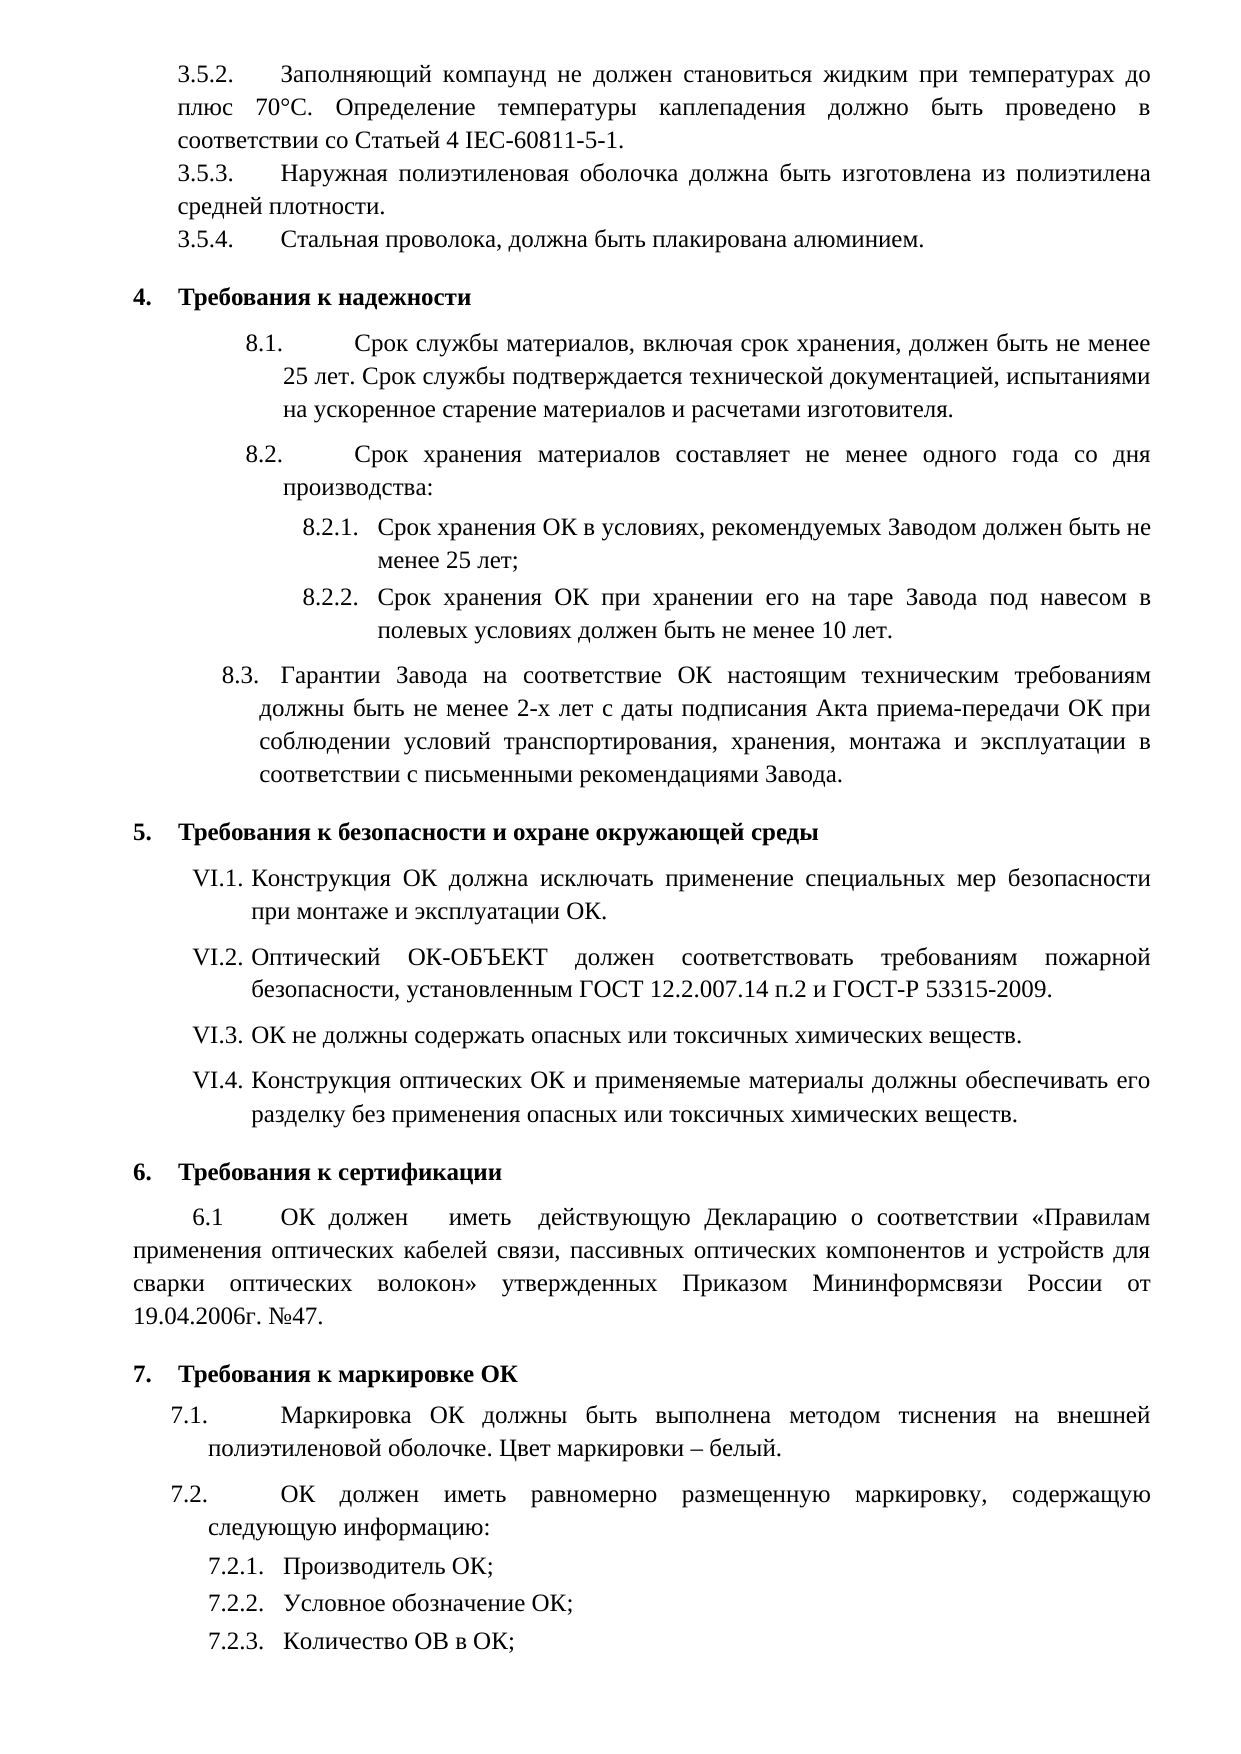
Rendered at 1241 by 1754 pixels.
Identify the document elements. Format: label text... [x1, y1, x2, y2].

subtitle Срок хранения ОК при хранении его на таре Завода под навесом в полевых условиях должен быть не менее 10 лет. [302, 582, 1152, 644]
subtitle Гарантии Завода на соответствие ОК настоящим техническим требованиям должны быть не менее 2-х лет с даты подписания Акта приема-передачи ОК при соблюдении условий транспортирования, хранения, монтажа и эксплуатации в соответствии с письменными рекомендациями Завода. [222, 660, 1152, 788]
subtitle Требования к маркировке ОК [133, 1359, 1152, 1388]
subtitle Конструкция оптических ОК и применяемые материалы должны обеспечивать его разделку без применения опасных или токсичных химических веществ. [192, 1066, 1152, 1127]
subtitle Срок хранения материалов составляет не менее одного года со дня производства: [245, 439, 1152, 501]
subtitle Условное обозначение ОК; [208, 1588, 1152, 1617]
subtitle Производитель ОК; [208, 1551, 1152, 1580]
text 6.1 ОК должен иметь действующую Декларацию о соответствии «Правилам применения оптических кабелей связи, пассивных оптических компонентов и устройств для сварки оптических волокон» утвержденных Приказом Мининформсвязи России от 19.04.2006г. №47. [133, 1202, 1152, 1330]
subtitle Конструкция ОК должна исключать применение специальных мер безопасности при монтаже и эксплуатации ОК. [192, 863, 1152, 925]
subtitle Требования к надежности [133, 282, 1152, 311]
subtitle Срок хранения ОК в условиях, рекомендуемых Заводом должен быть не менее 25 лет; [302, 512, 1152, 573]
subtitle Требования к безопасности и охране окружающей среды [133, 817, 1152, 846]
subtitle ОК должен иметь равномерно размещенную маркировку, содержащую следующую информацию: [170, 1479, 1152, 1541]
subtitle Количество ОВ в ОК; [208, 1626, 1152, 1654]
subtitle Оптический ОК-ОБЪЕКТ должен соответствовать требованиям пожарной безопасности, установленным ГОСТ 12.2.007.14 п.2 и ГОСТ-Р 53315-2009. [192, 942, 1152, 1003]
subtitle Наружная полиэтиленовая оболочка должна быть изготовлена из полиэтилена средней плотности. [177, 158, 1152, 220]
subtitle Стальная проволока, должна быть плакирована алюминием. [177, 224, 1152, 253]
subtitle Требования к сертификации [133, 1157, 1152, 1185]
subtitle Срок службы материалов, включая срок хранения, должен быть не менее 25 лет. Срок службы подтверждается технической документацией, испытаниями на ускоренное старение материалов и расчетами изготовителя. [245, 328, 1152, 423]
subtitle Маркировка ОК должны быть выполнена методом тиснения на внешней полиэтиленовой оболочке. Цвет маркировки – белый. [170, 1401, 1152, 1462]
subtitle Заполняющий компаунд не должен становиться жидким при температурах до плюс 70°С. Определение температуры каплепадения должно быть проведено в соответствии со Статьей 4 IEC-60811-5-1. [177, 59, 1152, 154]
subtitle ОК не должны содержать опасных или токсичных химических веществ. [192, 1020, 1152, 1049]
